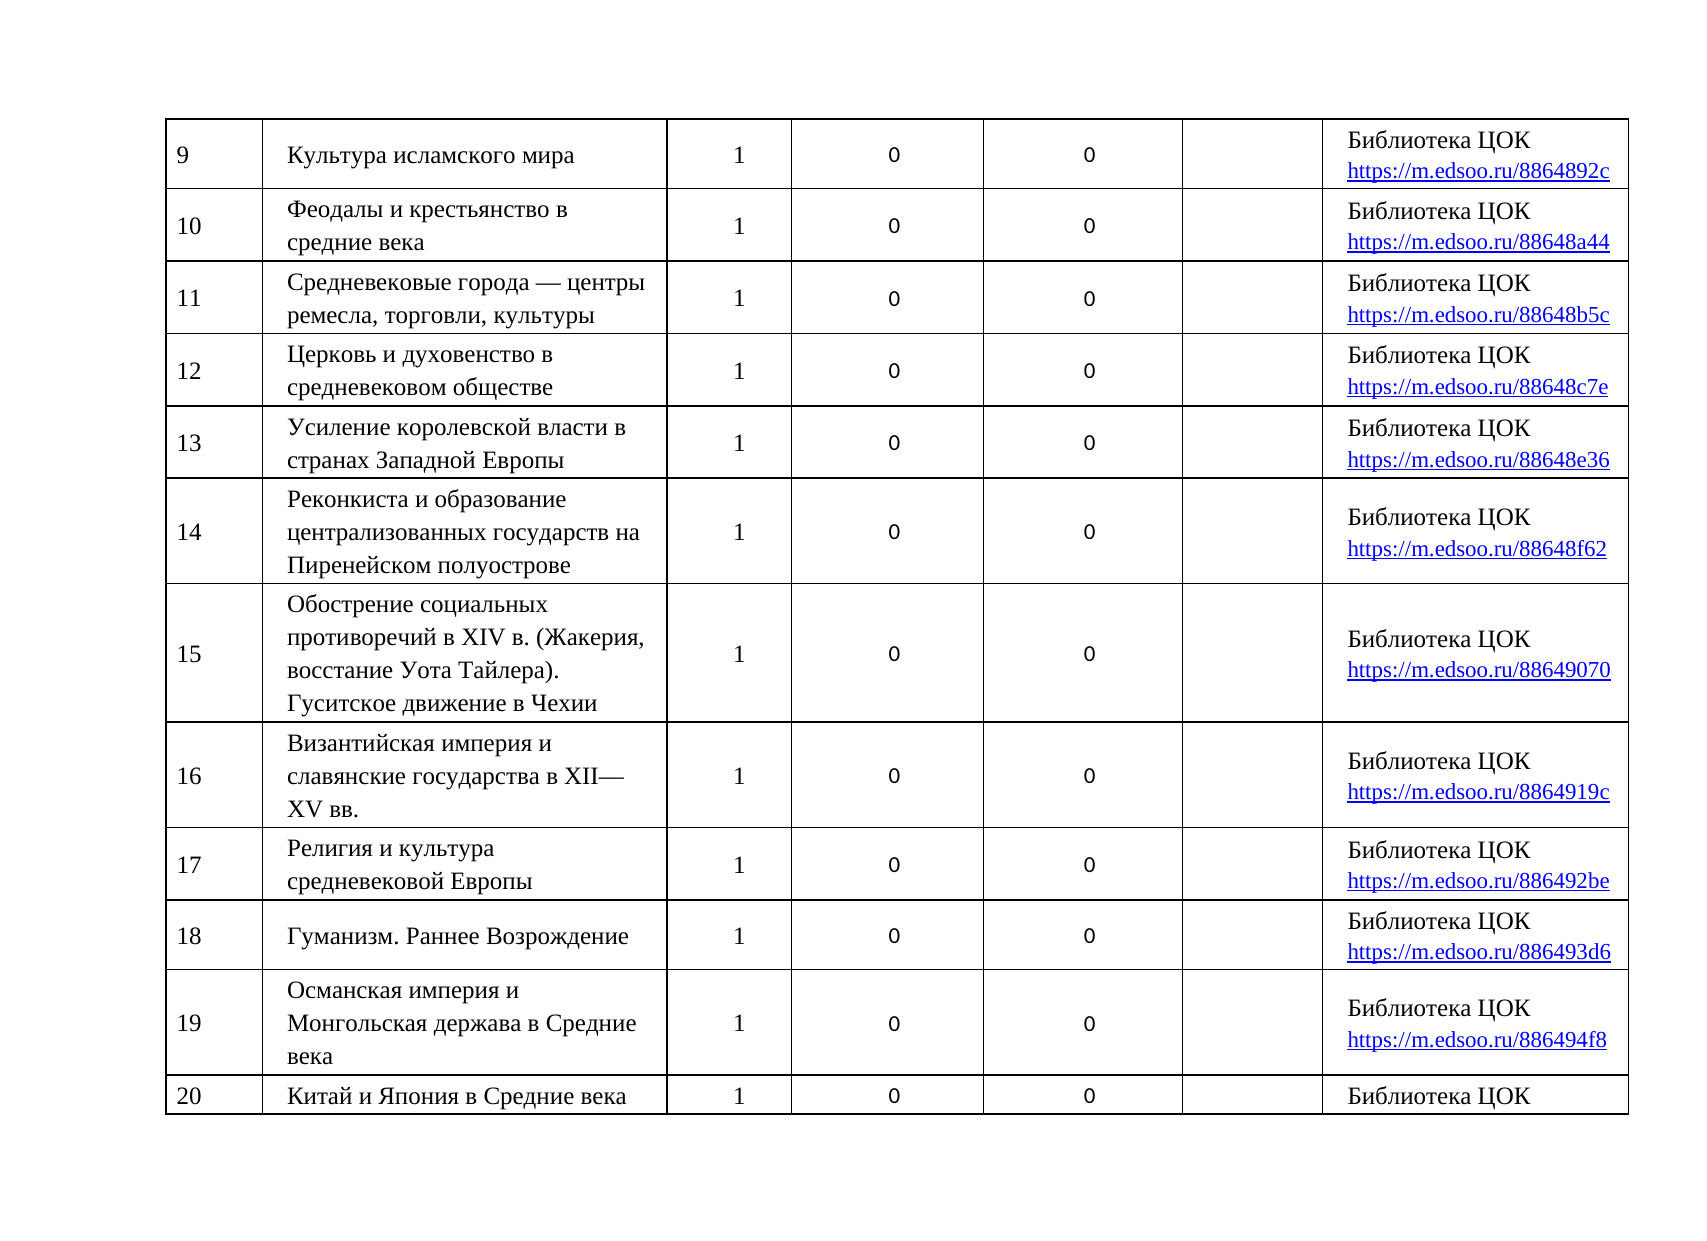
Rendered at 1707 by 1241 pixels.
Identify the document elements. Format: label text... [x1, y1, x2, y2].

table_cell Библиотека ЦОК https://m.edsoo.ru/886494f8 [1323, 970, 1628, 1074]
table_cell 0 [792, 828, 983, 899]
table_cell 0 [984, 120, 1182, 188]
table_cell 12 [167, 334, 262, 405]
table_cell Библиотека ЦОК https://m.edsoo.ru/8864919c [1323, 723, 1628, 827]
table_cell Библиотека ЦОК https://m.edsoo.ru/88648f62 [1323, 479, 1628, 583]
table_cell [1183, 828, 1322, 899]
table_cell Средневековые города — центры ремесла, торговли, культуры [263, 262, 666, 332]
table_cell 1 [668, 723, 791, 827]
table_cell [1323, 1076, 1628, 1113]
table_cell Библиотека ЦОК https://m.edsoo.ru/886493d6 [1323, 901, 1628, 968]
table_cell 0 [984, 189, 1182, 260]
table_cell [1183, 723, 1322, 827]
table_cell 0 [984, 723, 1182, 827]
table_cell 0 [984, 334, 1182, 405]
table_cell 0 [984, 262, 1182, 332]
table_cell 1 [668, 334, 791, 405]
table_cell [1183, 189, 1322, 260]
table_cell Библиотека ЦОК https://m.edsoo.ru/88648c7e [1323, 334, 1628, 405]
table_cell 0 [792, 262, 983, 332]
table_cell 1 [668, 407, 791, 477]
table_cell Религия и культура средневековой Европы [263, 828, 666, 899]
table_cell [263, 1076, 666, 1113]
table_cell Гуманизм. Раннее Возрождение [263, 901, 666, 968]
table_cell Османская империя и Монгольская держава в Средние века [263, 970, 666, 1074]
table_cell 20 [167, 1076, 262, 1113]
table_cell [1183, 479, 1322, 583]
table_cell [1183, 1076, 1322, 1113]
table_cell Обострение социальных противоречий в ХIV в. (Жакерия, восстание Уота Тайлера). Гуситское движение в Чехии [263, 584, 666, 721]
table_cell Византийская империя и славянские государства в XII—XV вв. [263, 723, 666, 827]
table_cell 1 [668, 262, 791, 332]
table_cell 16 [167, 723, 262, 827]
table_cell Реконкиста и образование централизованных государств на Пиренейском полуострове [263, 479, 666, 583]
table_cell [1183, 334, 1322, 405]
table_cell Усиление королевской власти в странах Западной Европы [263, 407, 666, 477]
table_cell 0 [984, 1076, 1182, 1113]
table_cell 18 [167, 901, 262, 968]
table_cell 0 [984, 970, 1182, 1074]
table_cell 1 [668, 828, 791, 899]
table_cell 10 [167, 189, 262, 260]
table_cell 0 [792, 584, 983, 721]
table_cell [1183, 901, 1322, 968]
table_cell 0 [792, 1076, 983, 1113]
table_cell 0 [792, 723, 983, 827]
table_cell Церковь и духовенство в средневековом обществе [263, 334, 666, 405]
table_cell Библиотека ЦОК https://m.edsoo.ru/88648a44 [1323, 189, 1628, 260]
table_cell 13 [167, 407, 262, 477]
table_cell [1183, 120, 1322, 188]
table_cell 0 [792, 479, 983, 583]
table_cell 1 [668, 479, 791, 583]
table_cell 0 [984, 901, 1182, 968]
table_cell 0 [984, 479, 1182, 583]
table_cell 0 [984, 828, 1182, 899]
table_cell [1183, 584, 1322, 721]
table_cell 14 [167, 479, 262, 583]
table_cell Библиотека ЦОК https://m.edsoo.ru/886492be [1323, 828, 1628, 899]
table_cell 1 [668, 189, 791, 260]
table_cell 0 [792, 189, 983, 260]
table_cell 1 [668, 1076, 791, 1113]
table_cell 0 [792, 334, 983, 405]
table_cell Библиотека ЦОК https://m.edsoo.ru/88648e36 [1323, 407, 1628, 477]
table_cell Библиотека ЦОК https://m.edsoo.ru/8864892c [1323, 120, 1628, 188]
table_cell 0 [984, 584, 1182, 721]
table_cell 11 [167, 262, 262, 332]
table_cell 1 [668, 584, 791, 721]
table_cell 1 [668, 970, 791, 1074]
table_cell 19 [167, 970, 262, 1074]
table_cell 0 [792, 901, 983, 968]
table_cell Библиотека ЦОК https://m.edsoo.ru/88648b5c [1323, 262, 1628, 332]
table_cell 9 [167, 120, 262, 188]
table_cell 1 [668, 120, 791, 188]
table_cell Культура исламского мира [263, 120, 666, 188]
table_cell [1183, 970, 1322, 1074]
table_cell 1 [668, 901, 791, 968]
table_cell 0 [792, 970, 983, 1074]
table_cell 0 [792, 407, 983, 477]
table_cell [1183, 262, 1322, 332]
table_cell 15 [167, 584, 262, 721]
table_cell [1183, 407, 1322, 477]
table_cell 0 [792, 120, 983, 188]
table_cell 17 [167, 828, 262, 899]
table_cell Библиотека ЦОК https://m.edsoo.ru/88649070 [1323, 584, 1628, 721]
table_cell 0 [984, 407, 1182, 477]
table_cell Феодалы и крестьянство в средние века [263, 189, 666, 260]
